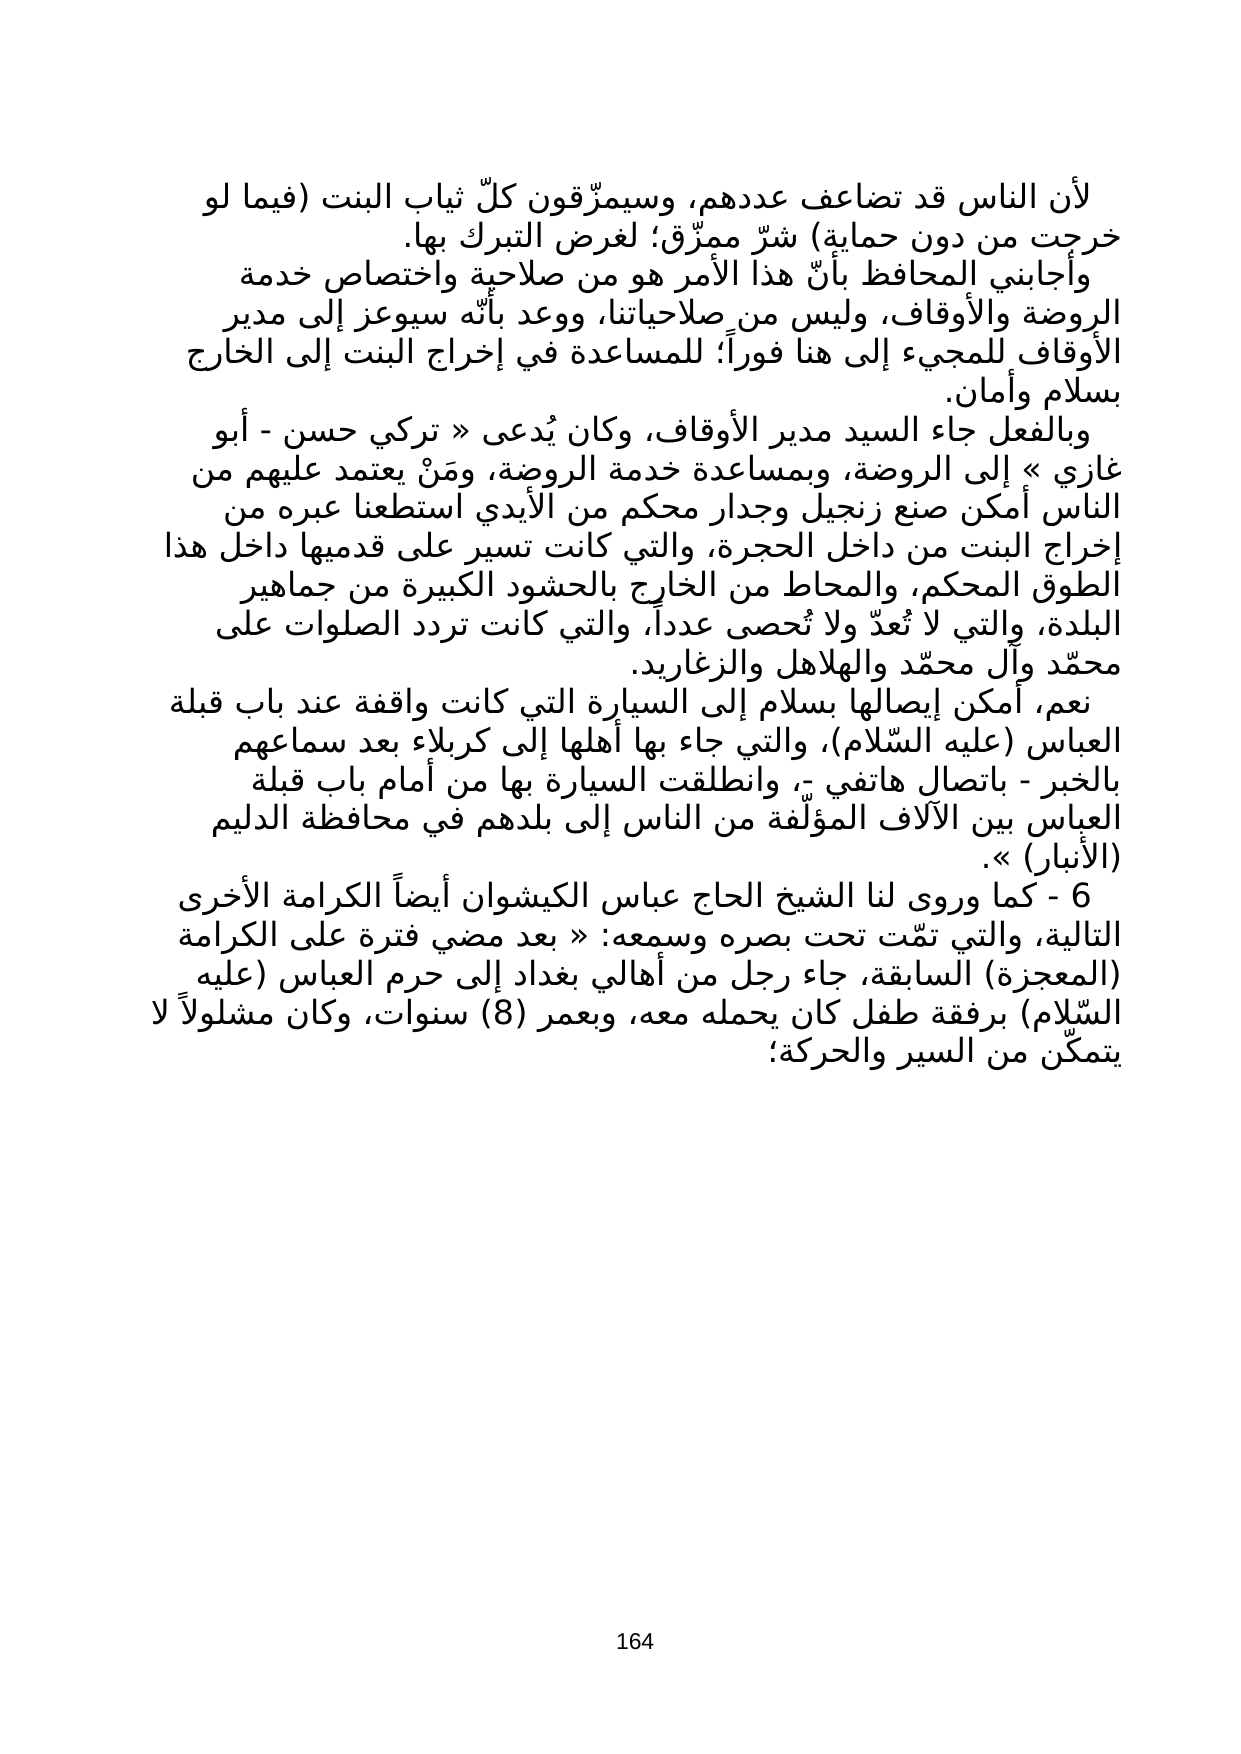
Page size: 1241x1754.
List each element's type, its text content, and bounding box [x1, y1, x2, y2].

text 6 - كما وروى لنا الشيخ الحاج عباس الكيشوان أيضاً الكرامة الأخرى التالية، والتي تمّت تحت بصره وسمعه: « بعد مضي فترة على الكرامة (المعجزة) السابقة، جاء رجل من أهالي بغداد إلى حرم العباس (عليه السّلام) برفقة طفل كان يحمله معه، وبعمر (8) سنوات، وكان مشلولاً لا يتمكّن من السير والحركة؛ [148, 877, 1122, 1071]
text وأجابني المحافظ بأنّ هذا الأمر هو من صلاحية واختصاص خدمة الروضة والأوقاف، وليس من صلاحياتنا، ووعد بأنّه سيوعز إلى مدير الأوقاف للمجيء إلى هنا فوراً؛ للمساعدة في إخراج البنت إلى الخارج بسلام وأمان. [148, 255, 1122, 410]
text وبالفعل جاء السيد مدير الأوقاف، وكان يُدعى « تركي حسن - أبو غازي » إلى الروضة، وبمساعدة خدمة الروضة، ومَنْ يعتمد عليهم من الناس أمكن صنع زنجيل وجدار محكم من الأيدي استطعنا عبره من إخراج البنت من داخل الحجرة، والتي كانت تسير على قدميها داخل هذا الطوق المحكم، والمحاط من الخارج بالحشود الكبيرة من جماهير البلدة، والتي لا تُعدّ ولا تُحصى عدداً، والتي كانت تردد الصلوات على محمّد وآل محمّد والهلاهل والزغاريد. [148, 410, 1122, 682]
text لأن الناس قد تضاعف عددهم، وسيمزّقون كلّ ثياب البنت (فيما لو خرجت من دون حماية) شرّ ممزّق؛ لغرض التبرك بها. [148, 177, 1122, 255]
text نعم، أمكن إيصالها بسلام إلى السيارة التي كانت واقفة عند باب قبلة العباس (عليه السّلام)، والتي جاء بها أهلها إلى كربلاء بعد سماعهم بالخبر - باتصال هاتفي -، وانطلقت السيارة بها من أمام باب قبلة العباس بين الآلاف المؤلّفة من الناس إلى بلدهم في محافظة الدليم (الأنبار) ». [148, 682, 1122, 877]
